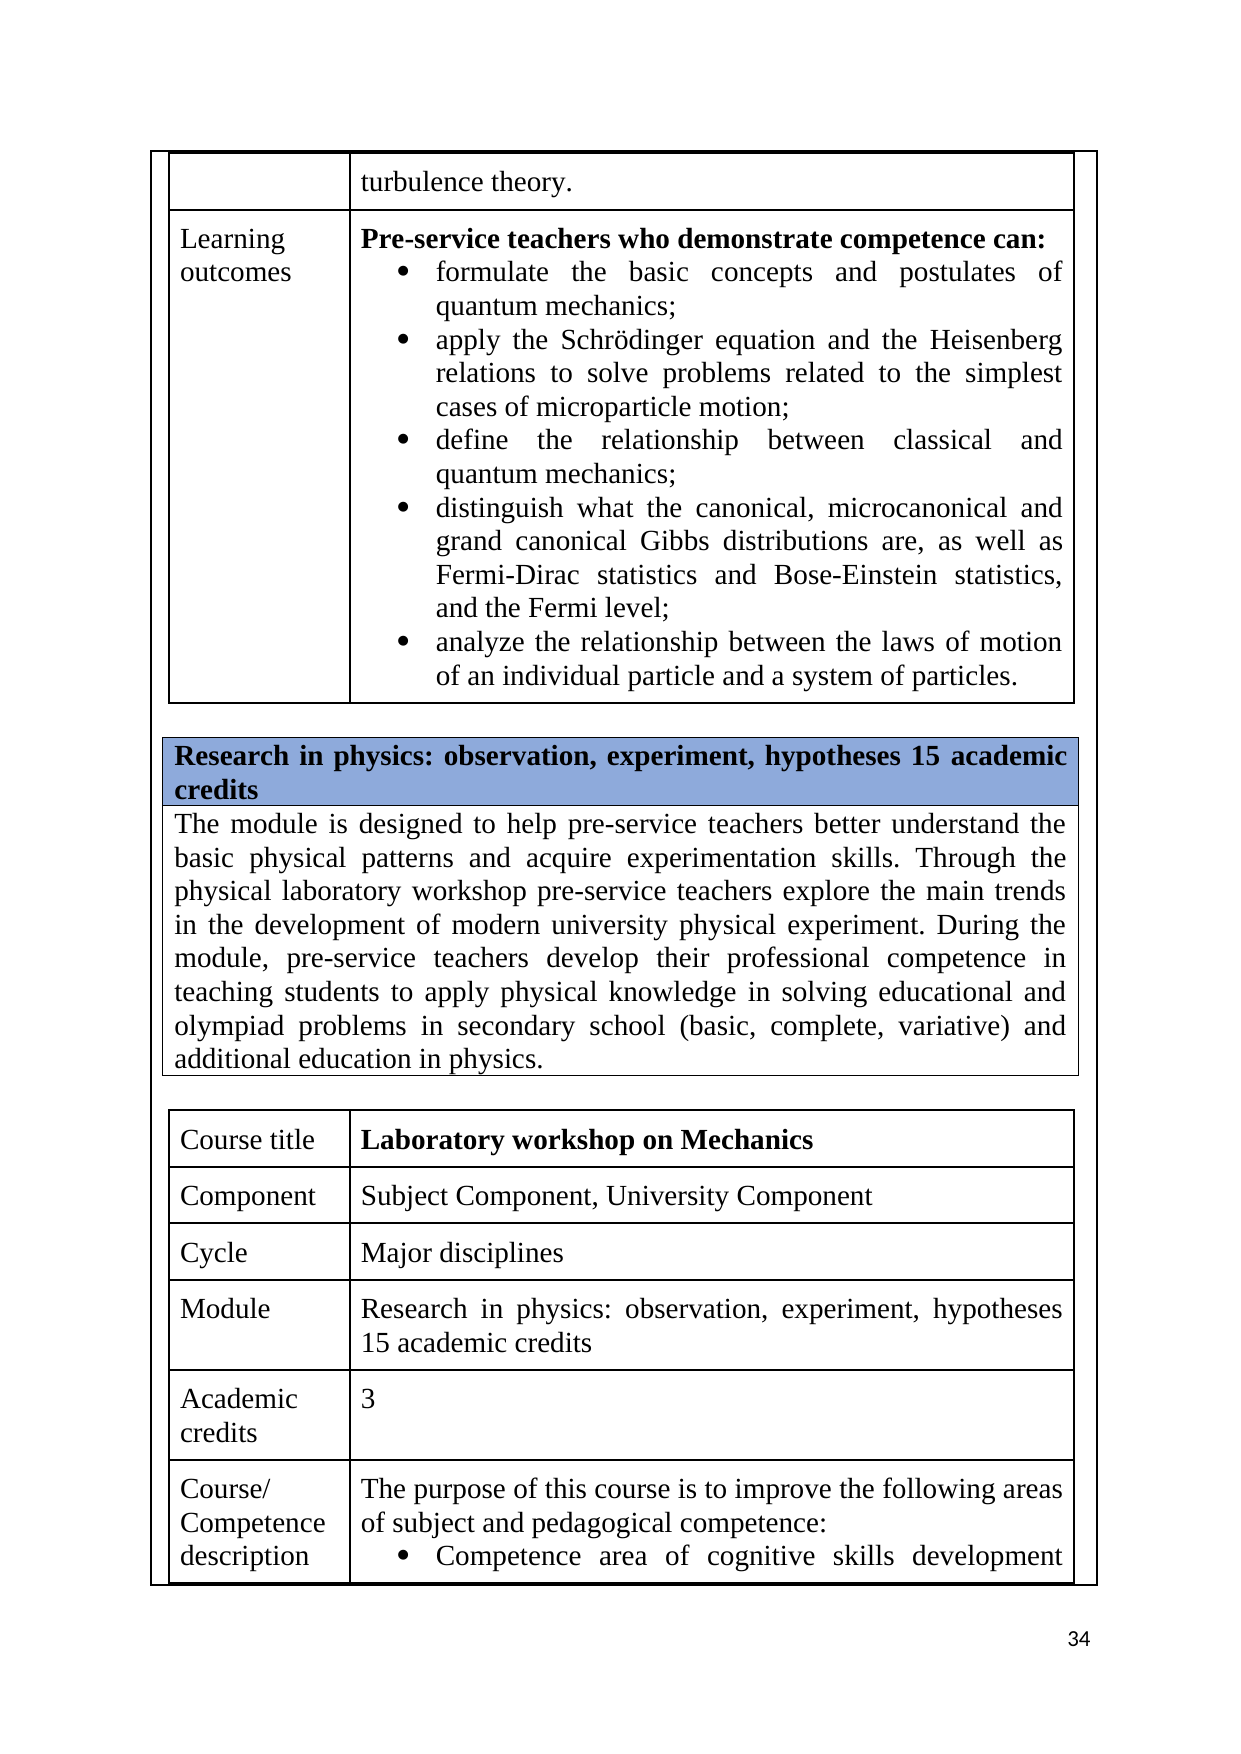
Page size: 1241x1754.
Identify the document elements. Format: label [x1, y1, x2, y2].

table_cell [152, 152, 1096, 1584]
